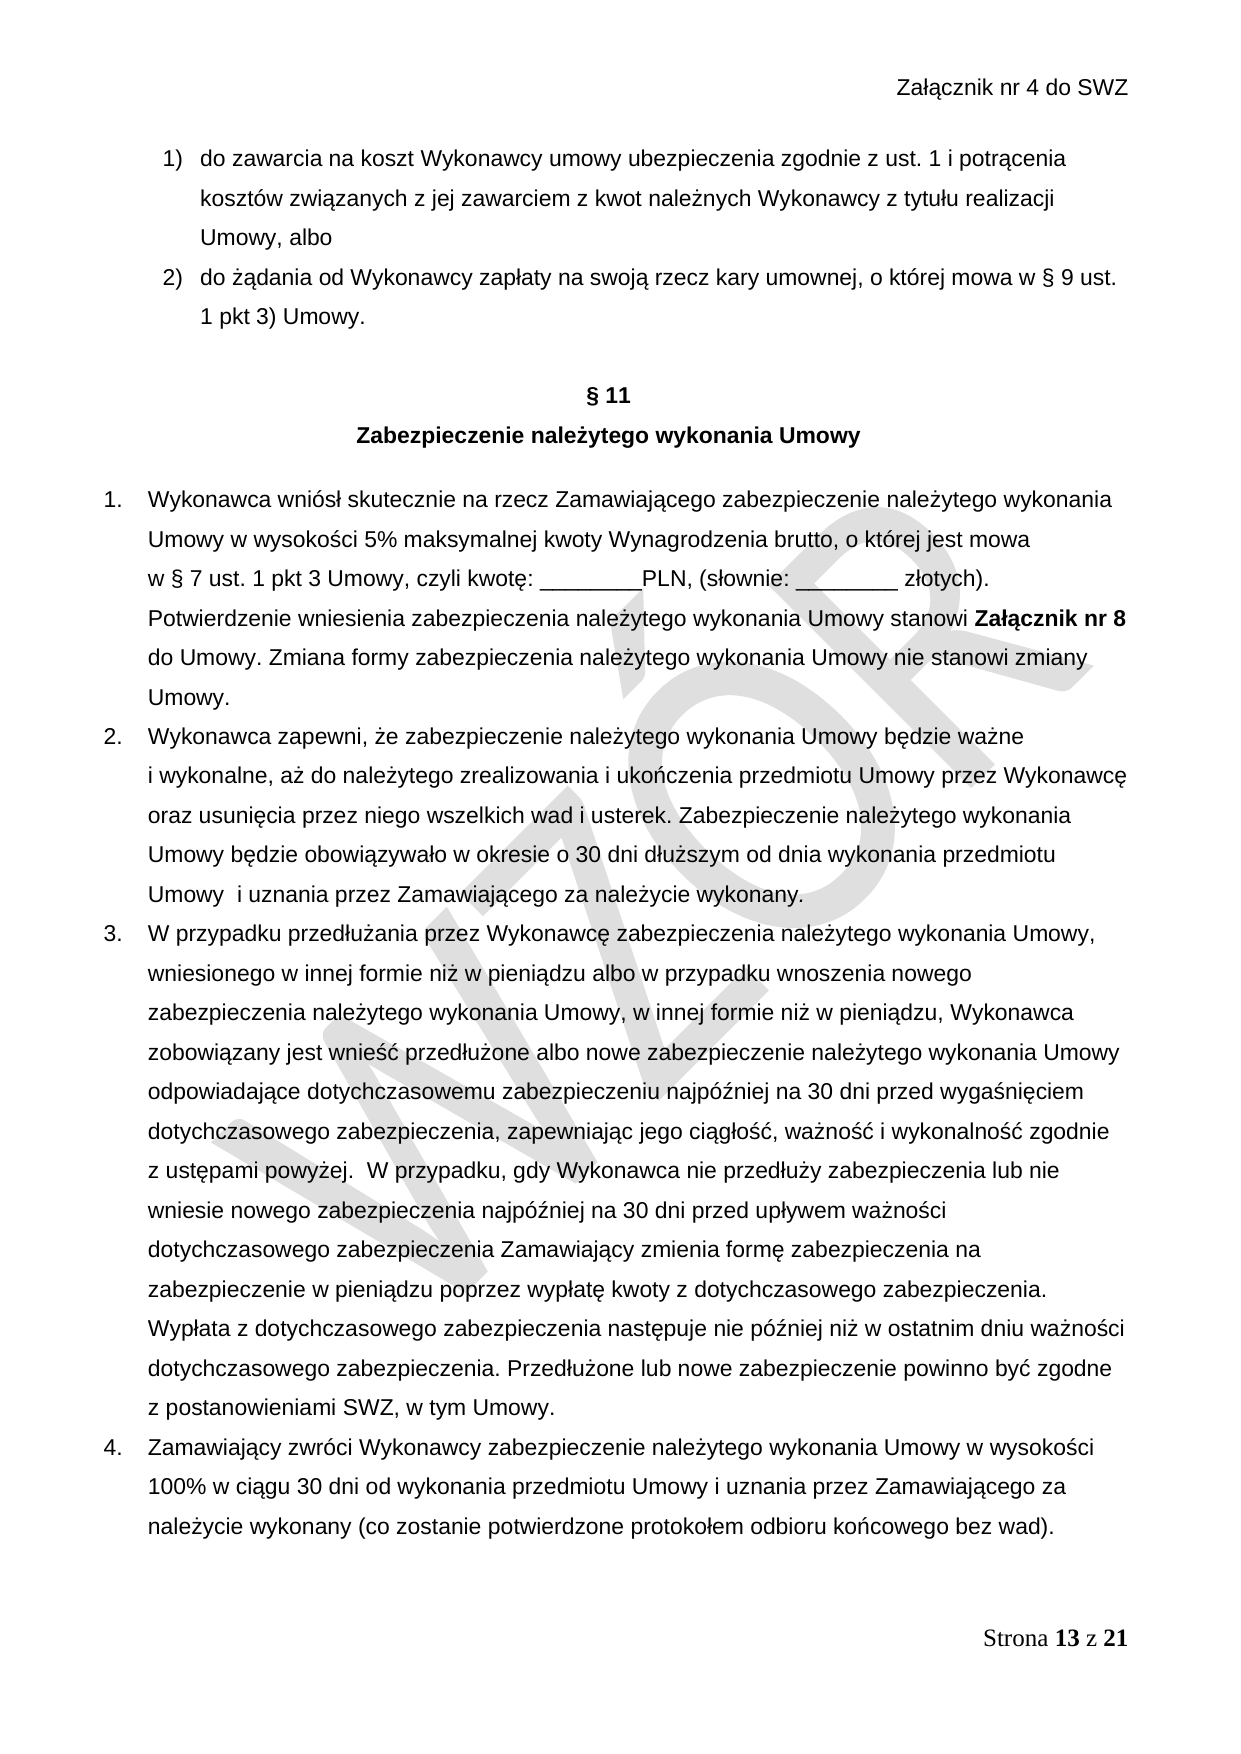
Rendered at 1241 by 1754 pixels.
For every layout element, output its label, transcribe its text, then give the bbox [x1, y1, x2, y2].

text § 11 [88, 382, 1128, 408]
text Zabezpieczenie należytego wykonania Umowy [88, 422, 1128, 448]
list Wykonawca zapewni, że zabezpieczenie należytego wykonania Umowy będzie ważne i wykonalne, aż do należytego zrealizowania i ukończenia przedmiotu Umowy przez Wykonawcę oraz usunięcia przez niego wszelkich wad i usterek. Zabezpieczenie należytego wykonania Umowy będzie obowiązywało w okresie o 30 dni dłuższym od dnia wykonania przedmiotu Umowy i uznania przez Zamawiającego za należycie wykonany. [103, 723, 1128, 907]
list do zawarcia na koszt Wykonawcy umowy ubezpieczenia zgodnie z ust. 1 i potrącenia kosztów związanych z jej zawarciem z kwot należnych Wykonawcy z tytułu realizacji Umowy, albo [162, 145, 1128, 251]
list Zamawiający zwróci Wykonawcy zabezpieczenie należytego wykonania Umowy w wysokości 100% w ciągu 30 dni od wykonania przedmiotu Umowy i uznania przez Zamawiającego za należycie wykonany (co zostanie potwierdzone protokołem odbioru końcowego bez wad). [103, 1434, 1128, 1539]
list W przypadku przedłużania przez Wykonawcę zabezpieczenia należytego wykonania Umowy, wniesionego w innej formie niż w pieniądzu albo w przypadku wnoszenia nowego zabezpieczenia należytego wykonania Umowy, w innej formie niż w pieniądzu, Wykonawca zobowiązany jest wnieść przedłużone albo nowe zabezpieczenie należytego wykonania Umowy odpowiadające dotychczasowemu zabezpieczeniu najpóźniej na 30 dni przed wygaśnięciem dotychczasowego zabezpieczenia, zapewniając jego ciągłość, ważność i wykonalność zgodnie z ustępami powyżej. W przypadku, gdy Wykonawca nie przedłuży zabezpieczenia lub nie wniesie nowego zabezpieczenia najpóźniej na 30 dni przed upływem ważności dotychczasowego zabezpieczenia Zamawiający zmienia formę zabezpieczenia na zabezpieczenie w pieniądzu poprzez wypłatę kwoty z dotychczasowego zabezpieczenia. Wypłata z dotychczasowego zabezpieczenia następuje nie później niż w ostatnim dniu ważności dotychczasowego zabezpieczenia. Przedłużone lub nowe zabezpieczenie powinno być zgodne z postanowieniami SWZ, w tym Umowy. [103, 920, 1128, 1421]
list do żądania od Wykonawcy zapłaty na swoją rzecz kary umownej, o której mowa w § 9 ust. 1 pkt 3) Umowy. [162, 264, 1128, 329]
list Wykonawca wniósł skutecznie na rzecz Zamawiającego zabezpieczenie należytego wykonania Umowy w wysokości 5% maksymalnej kwoty Wynagrodzenia brutto, o której jest mowa w § 7 ust. 1 pkt 3 Umowy, czyli kwotę: ________PLN, (słownie: ________ złotych). Potwierdzenie wniesienia zabezpieczenia należytego wykonania Umowy stanowi Załącznik nr 8 do Umowy. Zmiana formy zabezpieczenia należytego wykonania Umowy nie stanowi zmiany Umowy. [103, 486, 1128, 710]
